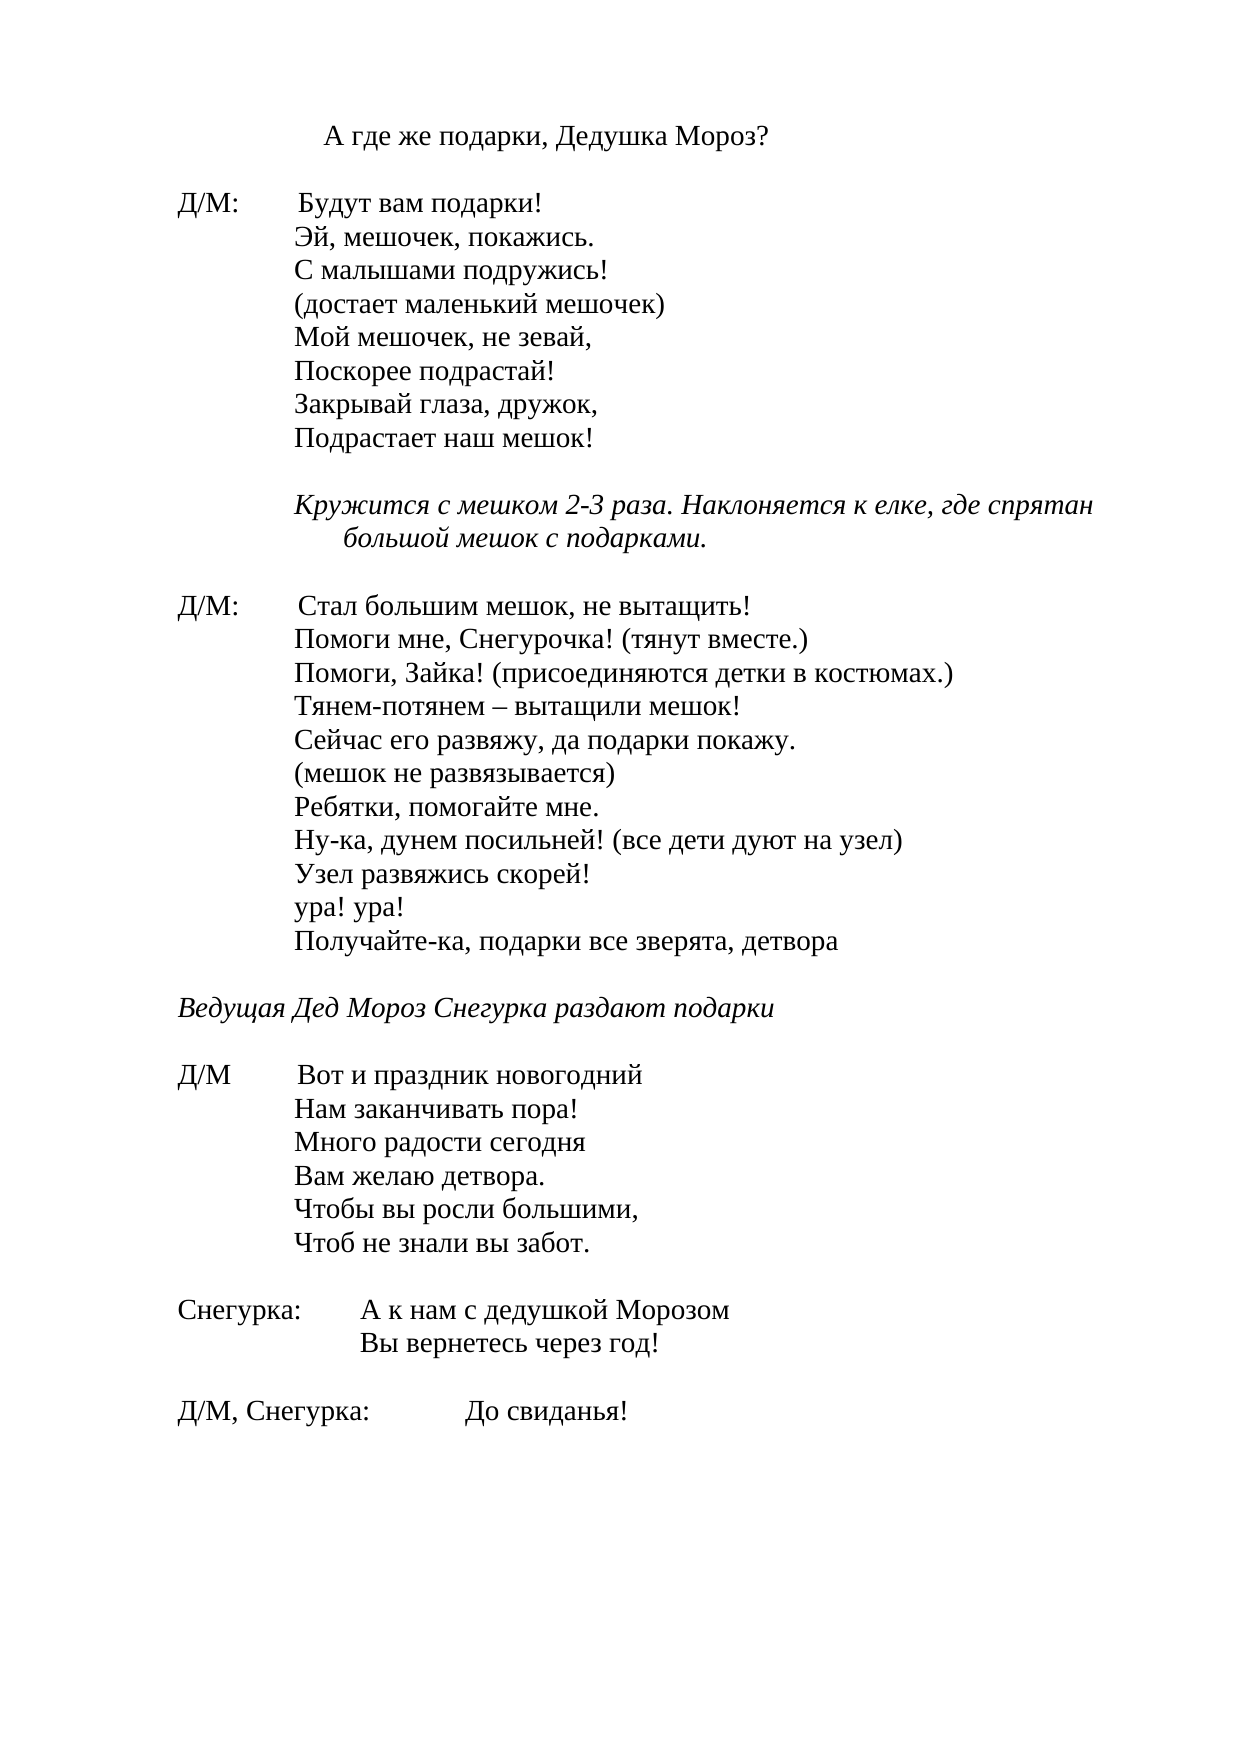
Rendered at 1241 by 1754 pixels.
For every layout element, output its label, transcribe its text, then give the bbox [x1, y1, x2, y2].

text Снегурка: А к нам с дедушкой Морозом [177, 1292, 1152, 1326]
text Д/М: Стал большим мешок, не вытащить! [177, 588, 1152, 621]
text Вы вернетесь через год! [177, 1326, 1152, 1359]
text Помоги мне, Снегурочка! (тянут вместе.) [177, 621, 1152, 655]
text Ребятки, помогайте мне. [177, 789, 1152, 822]
text Чтоб не знали вы забот. [177, 1225, 1152, 1258]
text Эй, мешочек, покажись. [177, 219, 1152, 252]
text Мой мешочек, не зевай, [177, 319, 1152, 353]
text Получайте-ка, подарки все зверята, детвора [177, 923, 1152, 957]
text Вам желаю детвора. [177, 1158, 1152, 1191]
text Д/М Вот и праздник новогодний [177, 1057, 1152, 1091]
text Много радости сегодня [177, 1124, 1152, 1158]
text Нам заканчивать пора! [177, 1091, 1152, 1124]
text Закрывай глаза, дружок, [177, 386, 1152, 420]
text Кружится с мешком 2-3 раза. Наклоняется к елке, где спрятан большой мешок с подарками. [177, 487, 1152, 554]
text Ну-ка, дунем посильней! (все дети дуют на узел) [177, 822, 1152, 856]
text С малышами подружись! [177, 252, 1152, 286]
text Узел развяжись скорей! [177, 856, 1152, 889]
text Помоги, Зайка! (присоединяются детки в костюмах.) [177, 655, 1152, 688]
text (мешок не развязывается) [177, 755, 1152, 789]
text Д/М, Снегурка: До свиданья! [177, 1393, 1152, 1426]
text Подрастает наш мешок! [177, 420, 1152, 453]
text Поскорее подрастай! [177, 353, 1152, 386]
text Чтобы вы росли большими, [177, 1191, 1152, 1225]
text Сейчас его развяжу, да подарки покажу. [177, 722, 1152, 755]
text Д/М: Будут вам подарки! [177, 185, 1152, 219]
text Ведущая Дед Мороз Снегурка раздают подарки [177, 990, 1152, 1024]
text ура! ура! [177, 889, 1152, 923]
text Тянем-потянем – вытащили мешок! [177, 688, 1152, 722]
text (достает маленький мешочек) [177, 286, 1152, 319]
text А где же подарки, Дедушка Мороз? [177, 118, 1152, 152]
